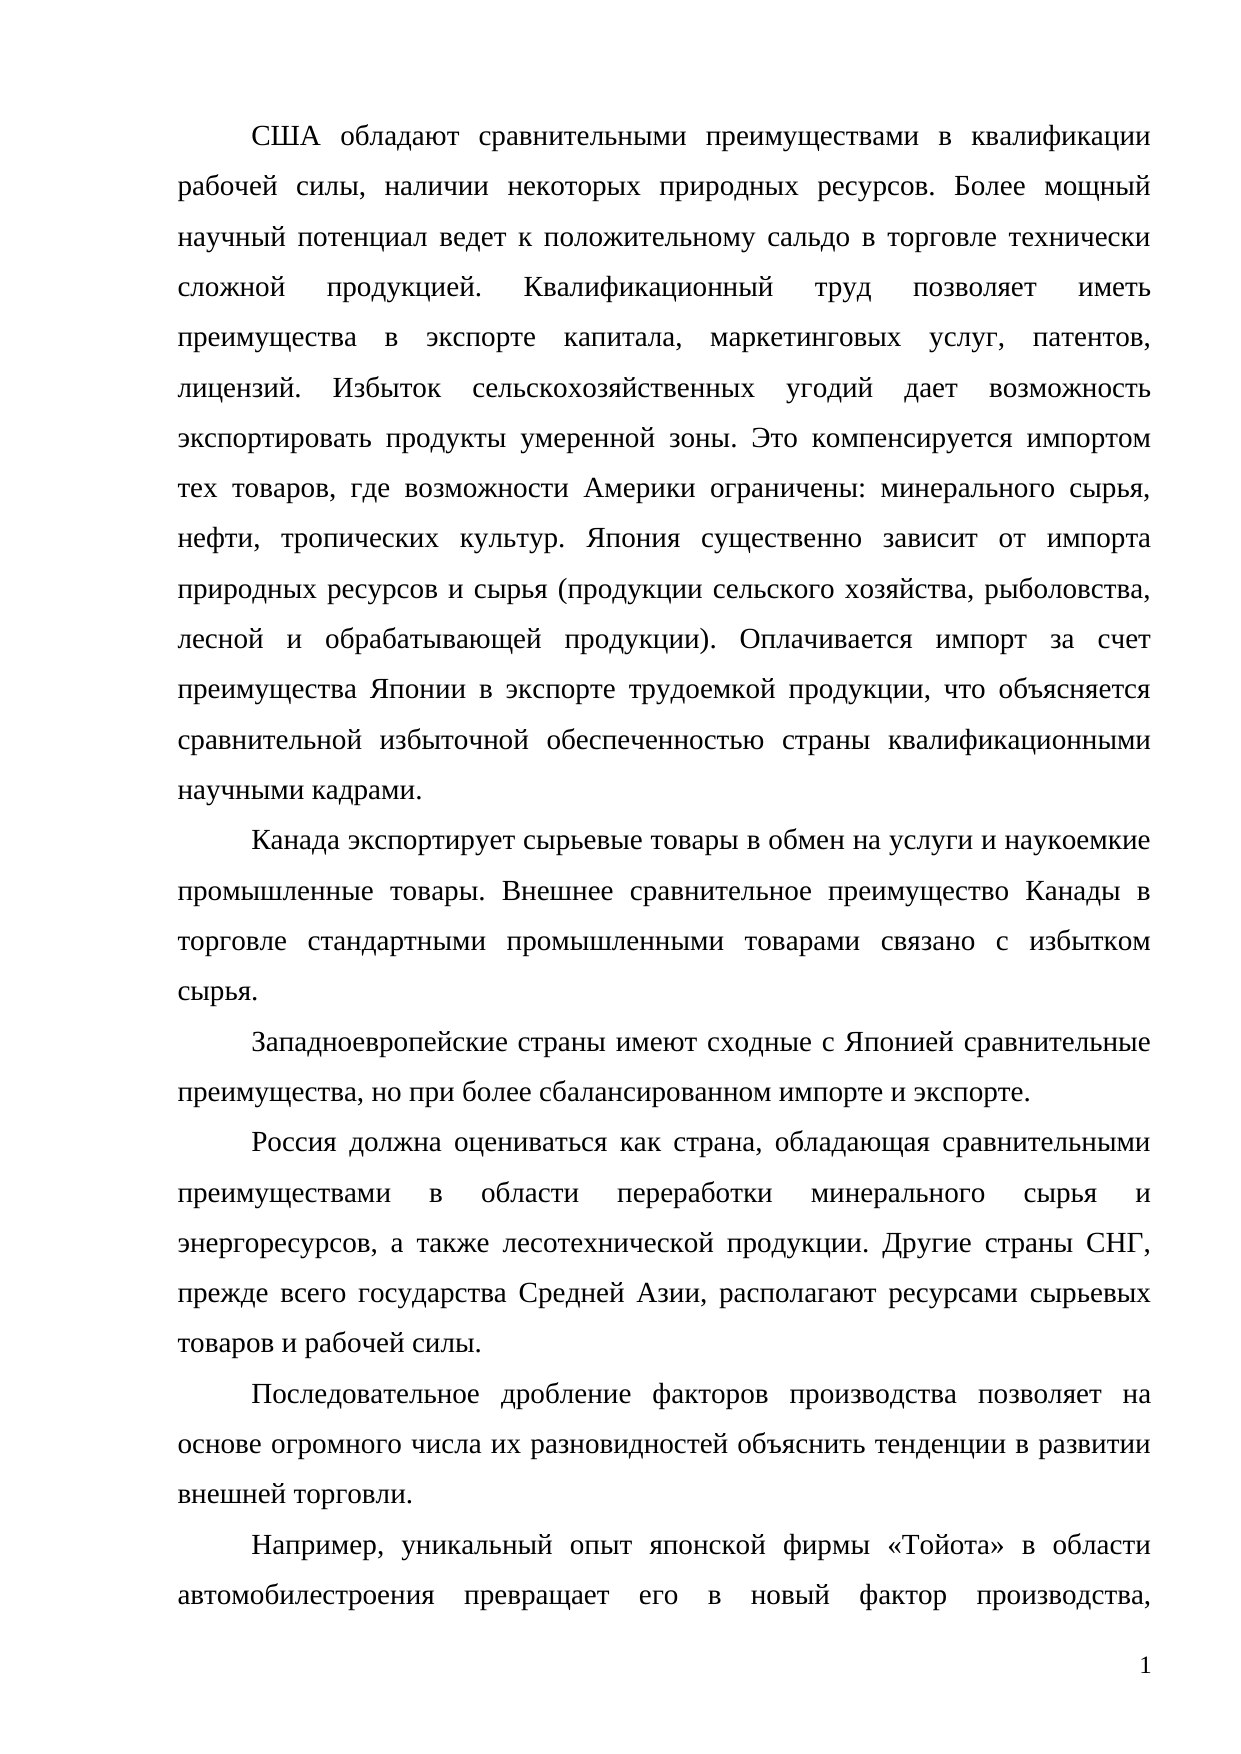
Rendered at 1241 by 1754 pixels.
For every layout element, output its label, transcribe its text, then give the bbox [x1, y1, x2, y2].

text Последовательное дробление факторов производства позволяет на основе огромного числа их разновидностей объяснить тенденции в развитии внешней торговли. [177, 1376, 1152, 1510]
text Западноевропейские страны имеют сходные с Японией сравнительные преимущества, но при более сбалансированном импорте и экспорте. [177, 1024, 1152, 1108]
text США обладают сравнительными преимуществами в квалификации рабочей силы, наличии некоторых природных ресурсов. Более мощный научный потенциал ведет к положительному сальдо в торговле технически сложной продукцией. Квалификационный труд позволяет иметь преимущества в экспорте капитала, маркетинговых услуг, патентов, лицензий. Избыток сельскохозяйственных угодий дает возможность экспортировать продукты умеренной зоны. Это компенсируется импортом тех товаров, где возможности Америки ограничены: минерального сырья, нефти, тропических культур. Япония существенно зависит от импорта природных ресурсов и сырья (продукции сельского хозяйства, рыболовства, лесной и обрабатывающей продукции). Оплачивается импорт за счет преимущества Японии в экспорте трудоемкой продукции, что объясняется сравнительной избыточной обеспеченностью страны квалификационными научными кадрами. [177, 118, 1152, 806]
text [177, 1527, 1152, 1611]
text Канада экспортирует сырьевые товары в обмен на услуги и наукоемкие промышленные товары. Внешнее сравнительное преимущество Канады в торговле стандартными промышленными товарами связано с избытком сырья. [177, 822, 1152, 1007]
text Россия должна оцениваться как страна, обладающая сравнительными преимуществами в области переработки минерального сырья и энергоресурсов, а также лесотехнической продукции. Другие страны СНГ, прежде всего государства Средней Азии, располагают ресурсами сырьевых товаров и рабочей силы. [177, 1124, 1152, 1359]
